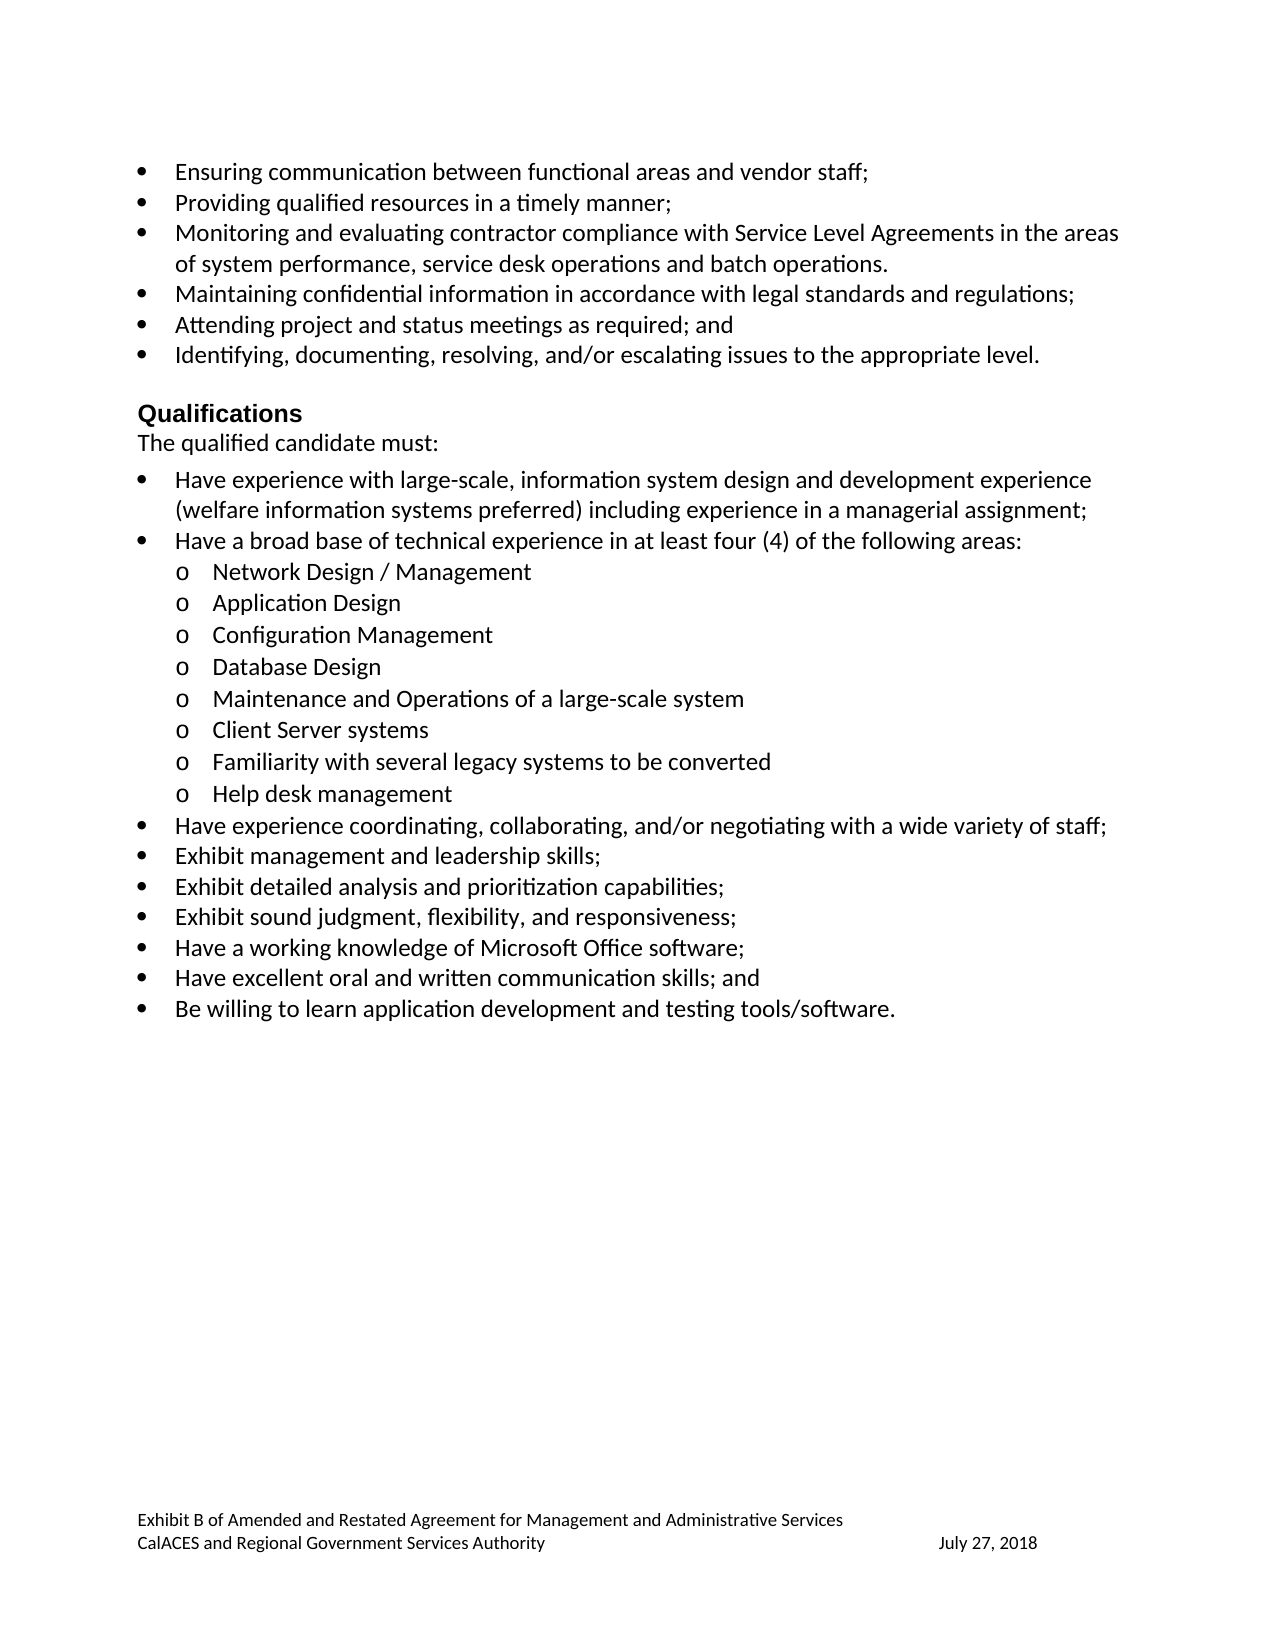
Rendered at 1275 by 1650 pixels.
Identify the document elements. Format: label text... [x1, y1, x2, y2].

list Client Server systems [175, 714, 1137, 746]
list Attending project and status meetings as required; and [137, 309, 1137, 339]
list Have excellent oral and written communication skills; and [137, 962, 1137, 993]
list Familiarity with several legacy systems to be converted [175, 746, 1137, 778]
list Help desk management [175, 778, 1137, 810]
list Application Design [175, 587, 1137, 619]
list Providing qualified resources in a timely manner; [137, 187, 1137, 217]
list Maintenance and Operations of a large-scale system [175, 683, 1137, 714]
list Exhibit detailed analysis and prioritization capabilities; [137, 871, 1137, 901]
list Exhibit sound judgment, flexibility, and responsiveness; [137, 901, 1137, 932]
text Qualifications [137, 399, 1137, 427]
list Ensuring communication between functional areas and vendor staff; [137, 156, 1137, 187]
list Network Design / Management [175, 556, 1137, 587]
list Database Design [175, 651, 1137, 683]
list Monitoring and evaluating contractor compliance with Service Level Agreements in the areas of system performance, service desk operations and batch operations. [137, 217, 1137, 278]
list Configuration Management [175, 619, 1137, 651]
list Exhibit management and leadership skills; [137, 840, 1137, 871]
list Maintaining confidential information in accordance with legal standards and regulations; [137, 278, 1137, 309]
list Be willing to learn application development and testing tools/software. [137, 993, 1137, 1023]
text The qualified candidate must: [137, 427, 1137, 458]
list Identifying, documenting, resolving, and/or escalating issues to the appropriate level. [137, 339, 1137, 370]
list Have experience with large-scale, information system design and development experience (welfare information systems preferred) including experience in a managerial assignment; [137, 464, 1137, 525]
list Have experience coordinating, collaborating, and/or negotiating with a wide variety of staff; [137, 810, 1137, 840]
list Have a working knowledge of Microsoft Office software; [137, 932, 1137, 962]
list Have a broad base of technical experience in at least four (4) of the following areas: [137, 525, 1137, 556]
